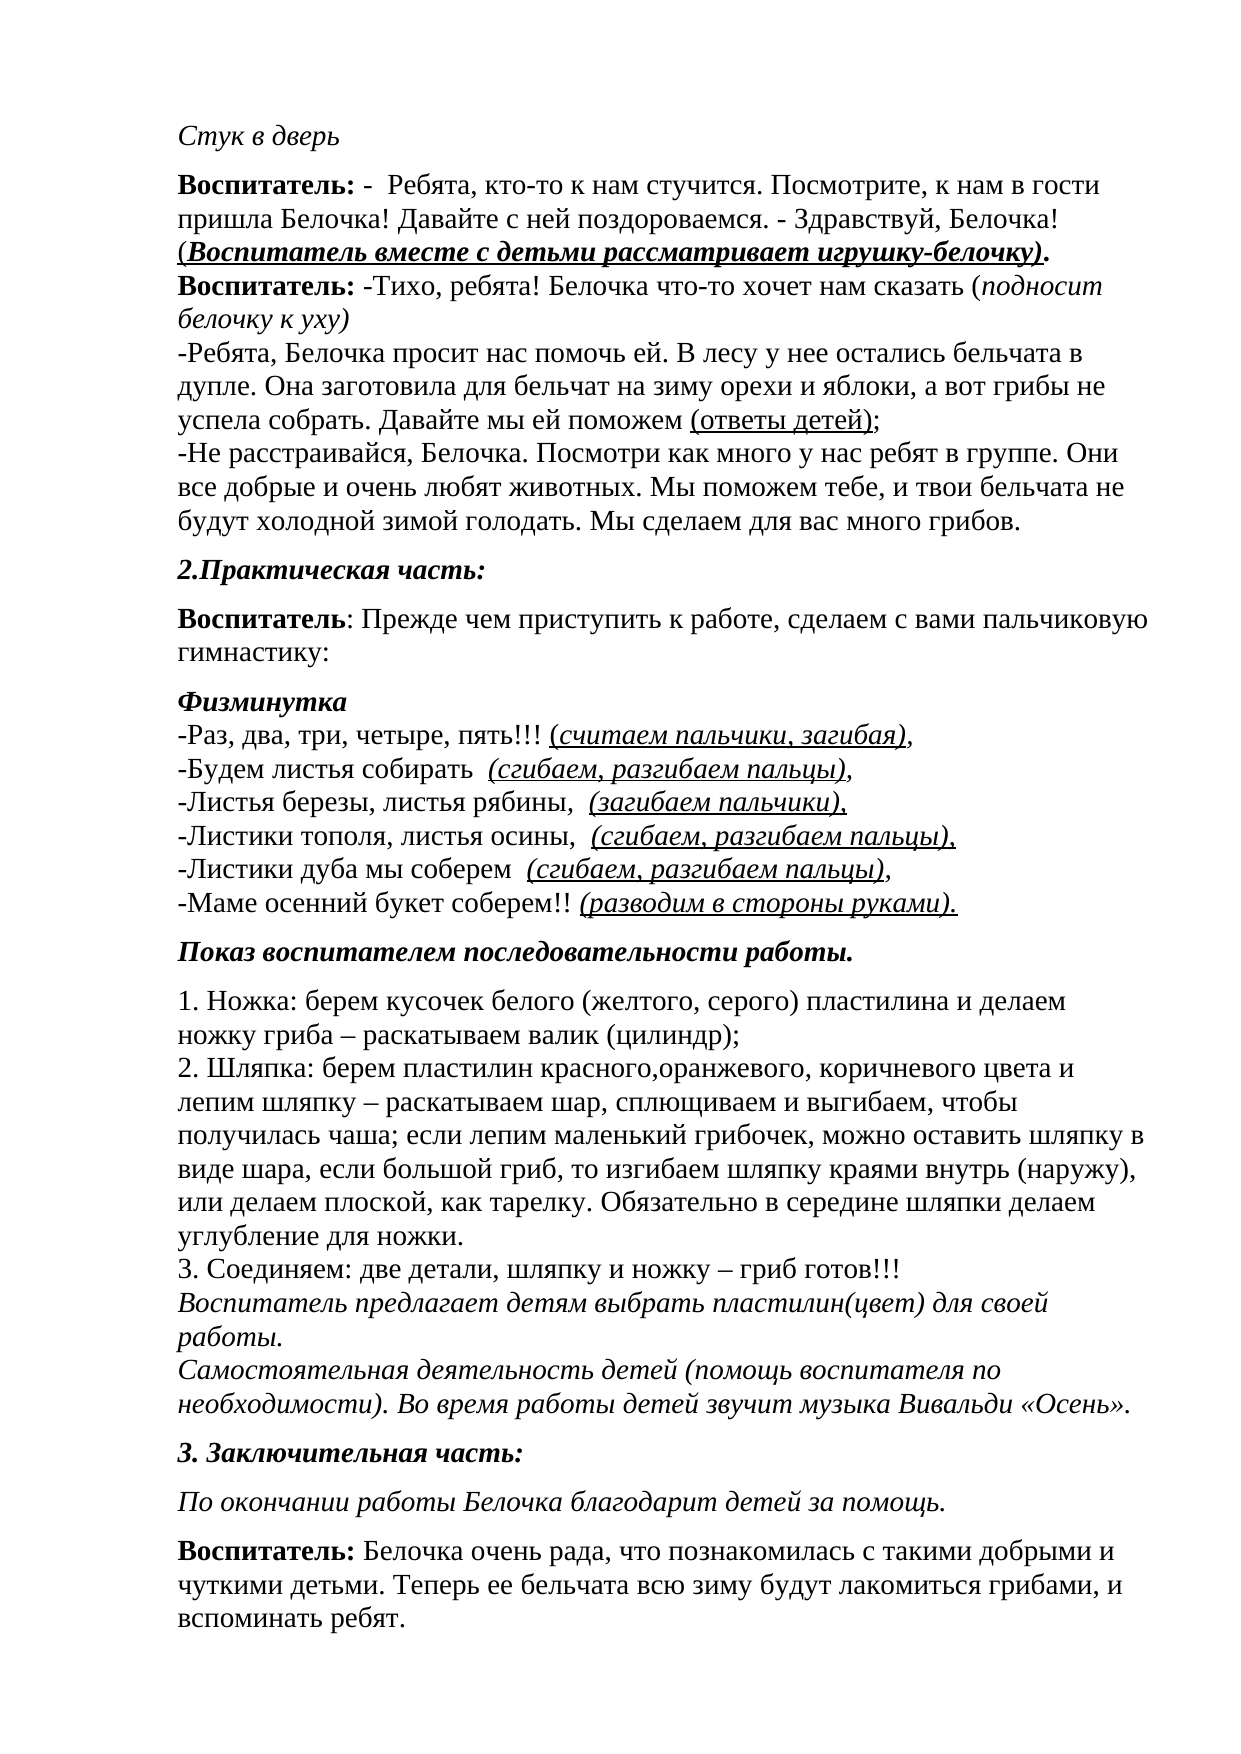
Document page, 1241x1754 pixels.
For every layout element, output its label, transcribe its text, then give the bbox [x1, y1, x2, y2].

text Воспитатель: - Ребята, кто-то к нам стучится. Посмотрите, к нам в гости пришла Белочка! Давайте с ней поздороваемся. - Здравствуй, Белочка! (Воспитатель вместе с детьми рассматривает игрушку-белочку). Воспитатель: -Тихо, ребята! Белочка что-то хочет нам сказать (подносит белочку к уху) -Ребята, Белочка просит нас помочь ей. В лесу у нее остались бельчата в дупле. Она заготовила для бельчат на зиму орехи и яблоки, а вот грибы не успела собрать. Давайте мы ей поможем (ответы детей); -Не расстраивайся, Белочка. Посмотри как много у нас ребят в группе. Они все добрые и очень любят животных. Мы поможем тебе, и твои бельчата не будут холодной зимой голодать. Мы сделаем для вас много грибов. [177, 167, 1152, 536]
text 1. Ножка: берем кусочек белого (желтого, серого) пластилина и делаем ножку гриба – раскатываем валик (цилиндр); 2. Шляпка: берем пластилин красного,оранжевого, коричневого цвета и лепим шляпку – раскатываем шар, сплющиваем и выгибаем, чтобы получилась чаша; если лепим маленький грибочек, можно оставить шляпку в виде шара, если большой гриб, то изгибаем шляпку краями внутрь (наружу), или делаем плоской, как тарелку. Обязательно в середине шляпки делаем углубление для ножки. 3. Соединяем: две детали, шляпку и ножку – гриб готов!!! Воспитатель предлагает детям выбрать пластилин(цвет) для своей работы. Самостоятельная деятельность детей (помощь воспитателя по необходимости). Во время работы детей звучит музыка Вивальди «Осень». [177, 983, 1152, 1419]
text Воспитатель: Белочка очень рада, что познакомилась с такими добрыми и чуткими детьми. Теперь ее бельчата всю зиму будут лакомиться грибами, и вспоминать ребят. [177, 1533, 1152, 1634]
text Физминутка -Раз, два, три, четыре, пять!!! (считаем пальчики, загибая), -Будем листья собирать (сгибаем, разгибаем пальцы), -Листья березы, листья рябины, (загибаем пальчики), -Листики тополя, листья осины, (сгибаем, разгибаем пальцы), -Листики дуба мы соберем (сгибаем, разгибаем пальцы), -Маме осенний букет соберем!! (разводим в стороны руками). [177, 684, 1152, 918]
text Стук в дверь [177, 118, 1152, 152]
text 3. Заключительная часть: [177, 1435, 1152, 1468]
text По окончании работы Белочка благодарит детей за помощь. [177, 1484, 1152, 1518]
text Показ воспитателем последовательности работы. [177, 934, 1152, 968]
text 2.Практическая часть: [177, 552, 1152, 585]
text Воспитатель: Прежде чем приступить к работе, сделаем с вами пальчиковую гимнастику: [177, 601, 1152, 668]
